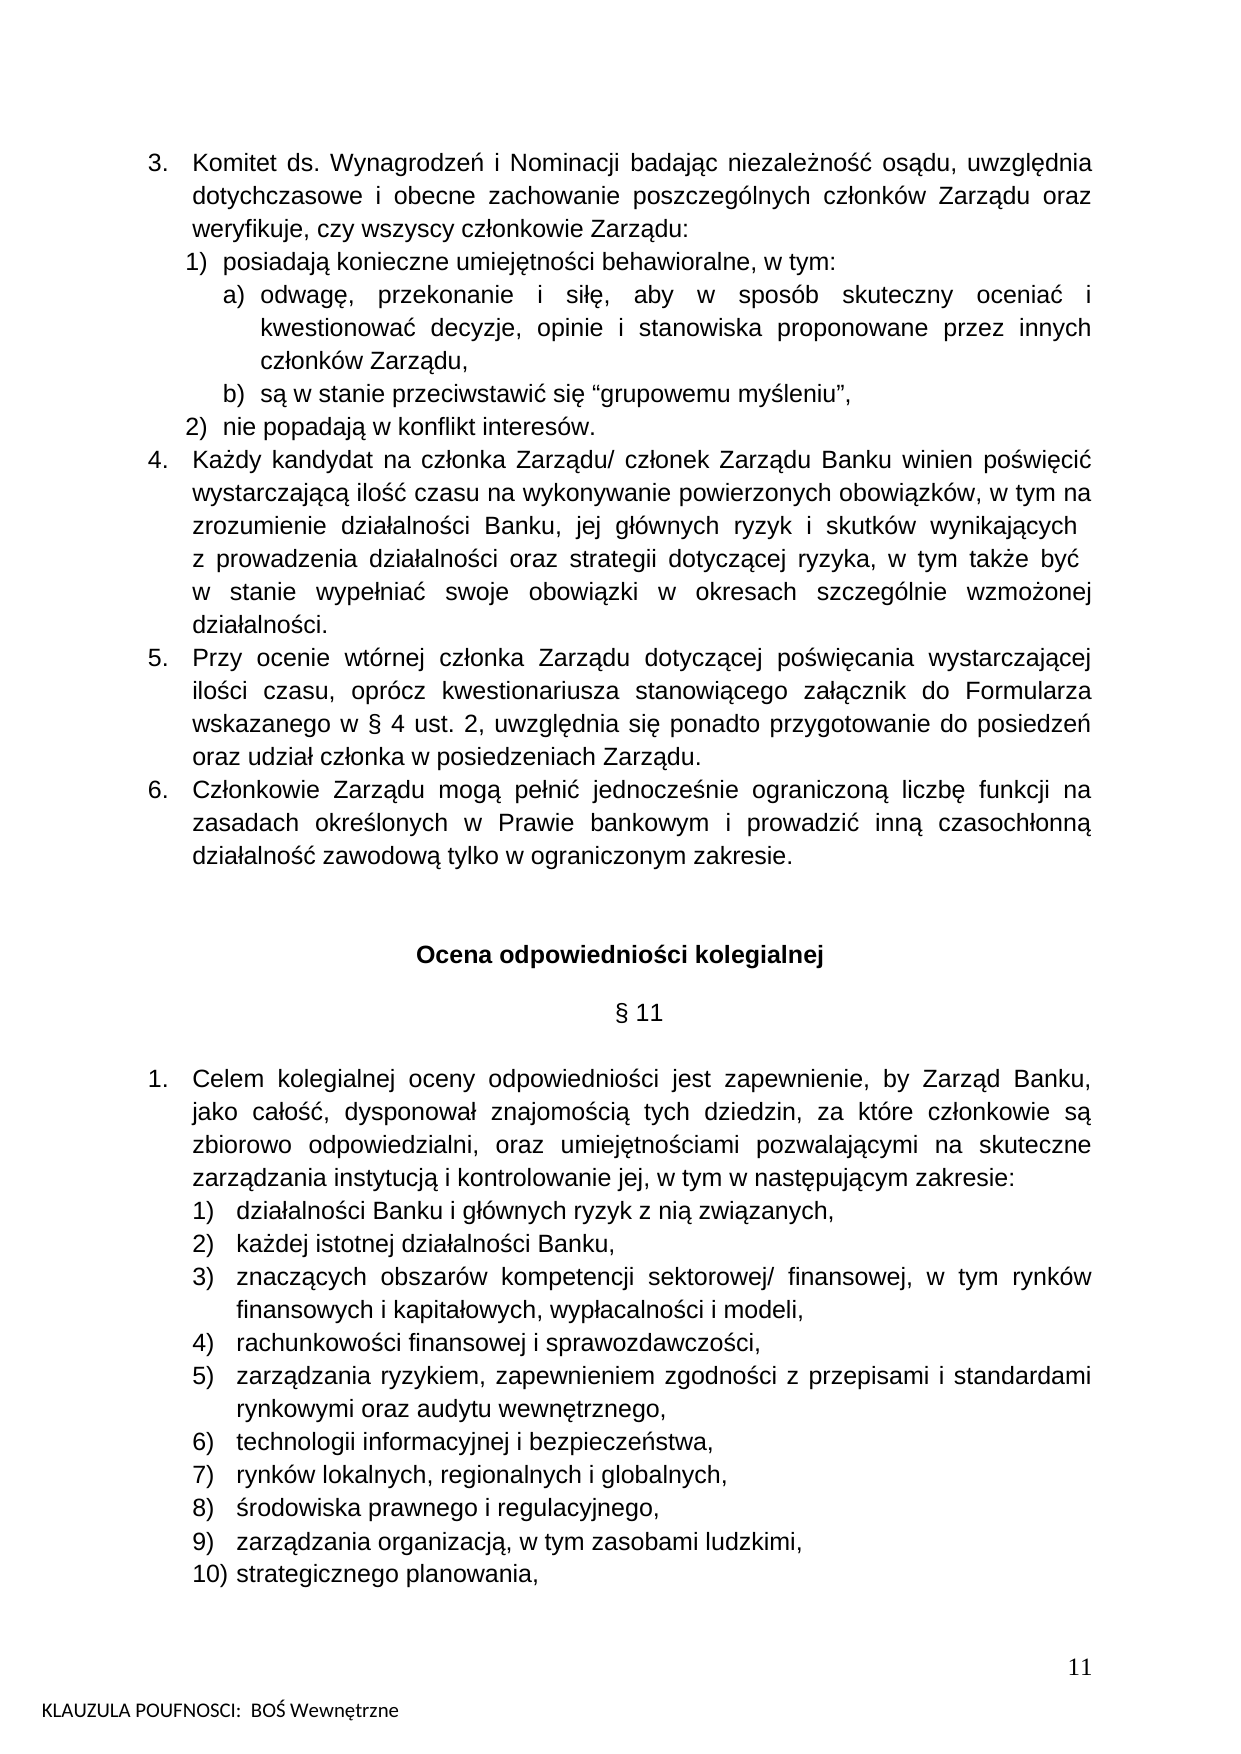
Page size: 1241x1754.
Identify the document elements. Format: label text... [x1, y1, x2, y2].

list Celem kolegialnej oceny odpowiedniości jest zapewnienie, by Zarząd Banku, jako całość, dysponował znajomością tych dziedzin, za które członkowie są zbiorowo odpowiedzialni, oraz umiejętnościami pozwalającymi na skuteczne zarządzania instytucją i kontrolowanie jej, w tym w następującym zakresie: [148, 1064, 1093, 1192]
list strategicznego planowania, [192, 1559, 1093, 1588]
list Członkowie Zarządu mogą pełnić jednocześnie ograniczoną liczbę funkcji na zasadach określonych w Prawie bankowym i prowadzić inną czasochłonną działalność zawodową tylko w ograniczonym zakresie. [148, 775, 1093, 870]
list Każdy kandydat na członka Zarządu/ członek Zarządu Banku winien poświęcić wystarczającą ilość czasu na wykonywanie powierzonych obowiązków, w tym na zrozumienie działalności Banku, jej głównych ryzyk i skutków wynikających z prowadzenia działalności oraz strategii dotyczącej ryzyka, w tym także być w stanie wypełniać swoje obowiązki w okresach szczególnie wzmożonej działalności. [148, 445, 1093, 639]
list posiadają konieczne umiejętności behawioralne, w tym: [185, 247, 1093, 275]
list zarządzania ryzykiem, zapewnieniem zgodności z przepisami i standardami rynkowymi oraz audytu wewnętrznego, [192, 1361, 1093, 1423]
list Komitet ds. Wynagrodzeń i Nominacji badając niezależność osądu, uwzględnia dotychczasowe i obecne zachowanie poszczególnych członków Zarządu oraz weryfikuje, czy wszyscy członkowie Zarządu: [148, 148, 1093, 242]
list znaczących obszarów kompetencji sektorowej/ finansowej, w tym rynków finansowych i kapitałowych, wypłacalności i modeli, [192, 1262, 1093, 1324]
list działalności Banku i głównych ryzyk z nią związanych, [192, 1196, 1093, 1225]
list rynków lokalnych, regionalnych i globalnych, [192, 1460, 1093, 1489]
list są w stanie przeciwstawić się “grupowemu myśleniu”, [223, 379, 1093, 407]
list odwagę, przekonanie i siłę, aby w sposób skuteczny oceniać i kwestionować decyzje, opinie i stanowiska proponowane przez innych członków Zarządu, [223, 280, 1093, 374]
list nie popadają w konflikt interesów. [185, 412, 1093, 441]
list środowiska prawnego i regulacyjnego, [192, 1493, 1093, 1522]
list Przy ocenie wtórnej członka Zarządu dotyczącej poświęcania wystarczającej ilości czasu, oprócz kwestionariusza stanowiącego załącznik do Formularza wskazanego w § 4 ust. 2, uwzględnia się ponadto przygotowanie do posiedzeń oraz udział członka w posiedzeniach Zarządu. [148, 643, 1093, 771]
list każdej istotnej działalności Banku, [192, 1229, 1093, 1258]
subtitle Ocena odpowiedniości kolegialnej [148, 940, 1093, 969]
list zarządzania organizacją, w tym zasobami ludzkimi, [192, 1526, 1093, 1555]
text § 11 [185, 998, 1093, 1027]
list rachunkowości finansowej i sprawozdawczości, [192, 1328, 1093, 1357]
list technologii informacyjnej i bezpieczeństwa, [192, 1427, 1093, 1456]
